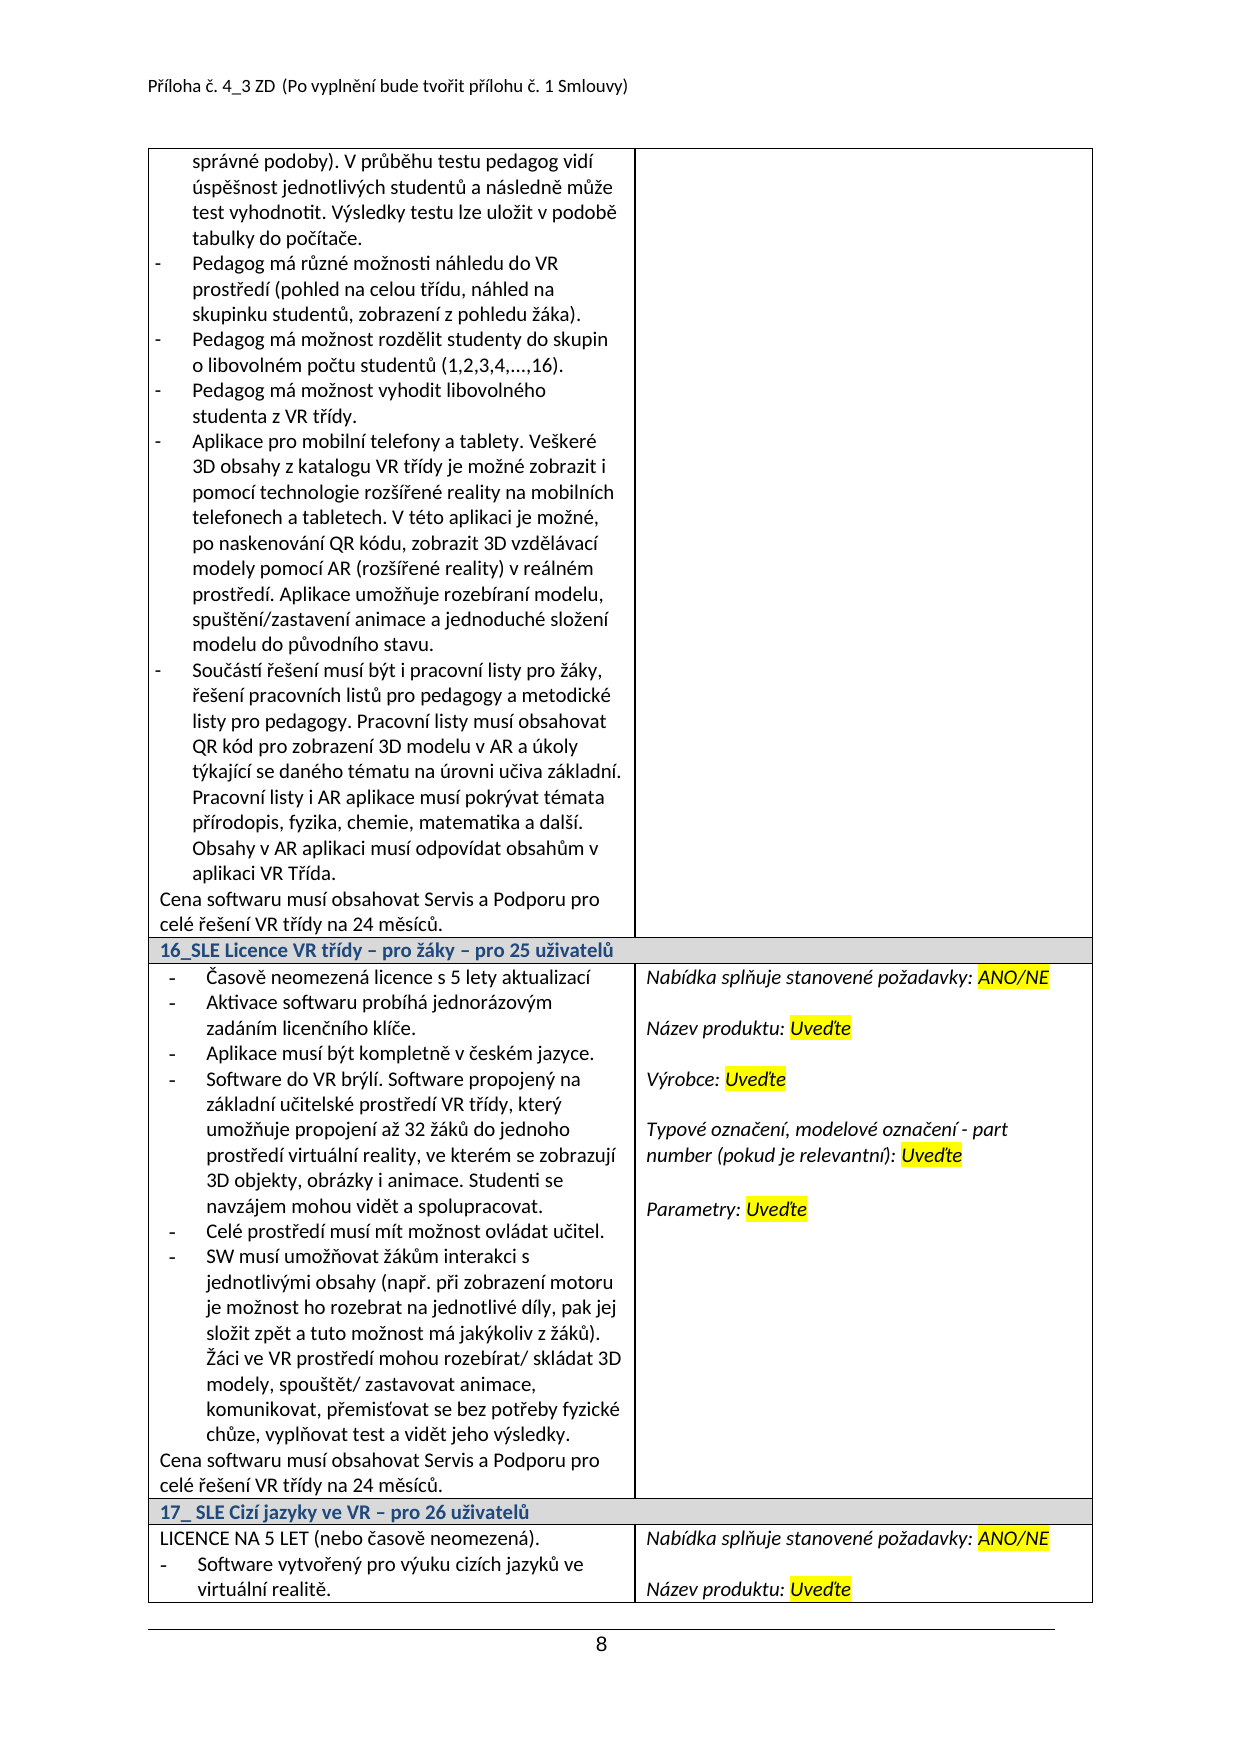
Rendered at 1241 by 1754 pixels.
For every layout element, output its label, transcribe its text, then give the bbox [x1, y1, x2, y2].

table_cell 17_ SLE Cizí jazyky ve VR – pro 26 uživatelů [149, 1499, 1092, 1524]
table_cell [149, 149, 634, 937]
table_cell Časově neomezená licence s 5 lety aktualizací Aktivace softwaru probíhá jednorázovým zadáním licenčního klíče. Aplikace musí být kompletně v českém jazyce. Software do VR brýlí. Software propojený na základní učitelské prostředí VR třídy, který umožňuje propojení až 32 žáků do jednoho prostředí virtuální reality, ve kterém se zobrazují 3D objekty, obrázky i animace. Studenti se navzájem mohou vidět a spolupracovat. Celé prostředí musí mít možnost ovládat učitel. SW musí umožňovat žákům interakci s jednotlivými obsahy (např. při zobrazení motoru je možnost ho rozebrat na jednotlivé díly, pak jej složit zpět a tuto možnost má jakýkoliv z žáků). Žáci ve VR prostředí mohou rozebírat/ skládat 3D modely, spouštět/ zastavovat animace, komunikovat, přemisťovat se bez potřeby fyzické chůze, vyplňovat test a vidět jeho výsledky. Cena softwaru musí obsahovat Servis a Podporu pro celé řešení VR třídy na 24 měsíců. [149, 964, 634, 1498]
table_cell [636, 1525, 1092, 1602]
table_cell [149, 1525, 634, 1602]
table_cell 16_SLE Licence VR třídy – pro žáky – pro 25 uživatelů [149, 938, 1092, 963]
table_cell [636, 149, 1092, 937]
